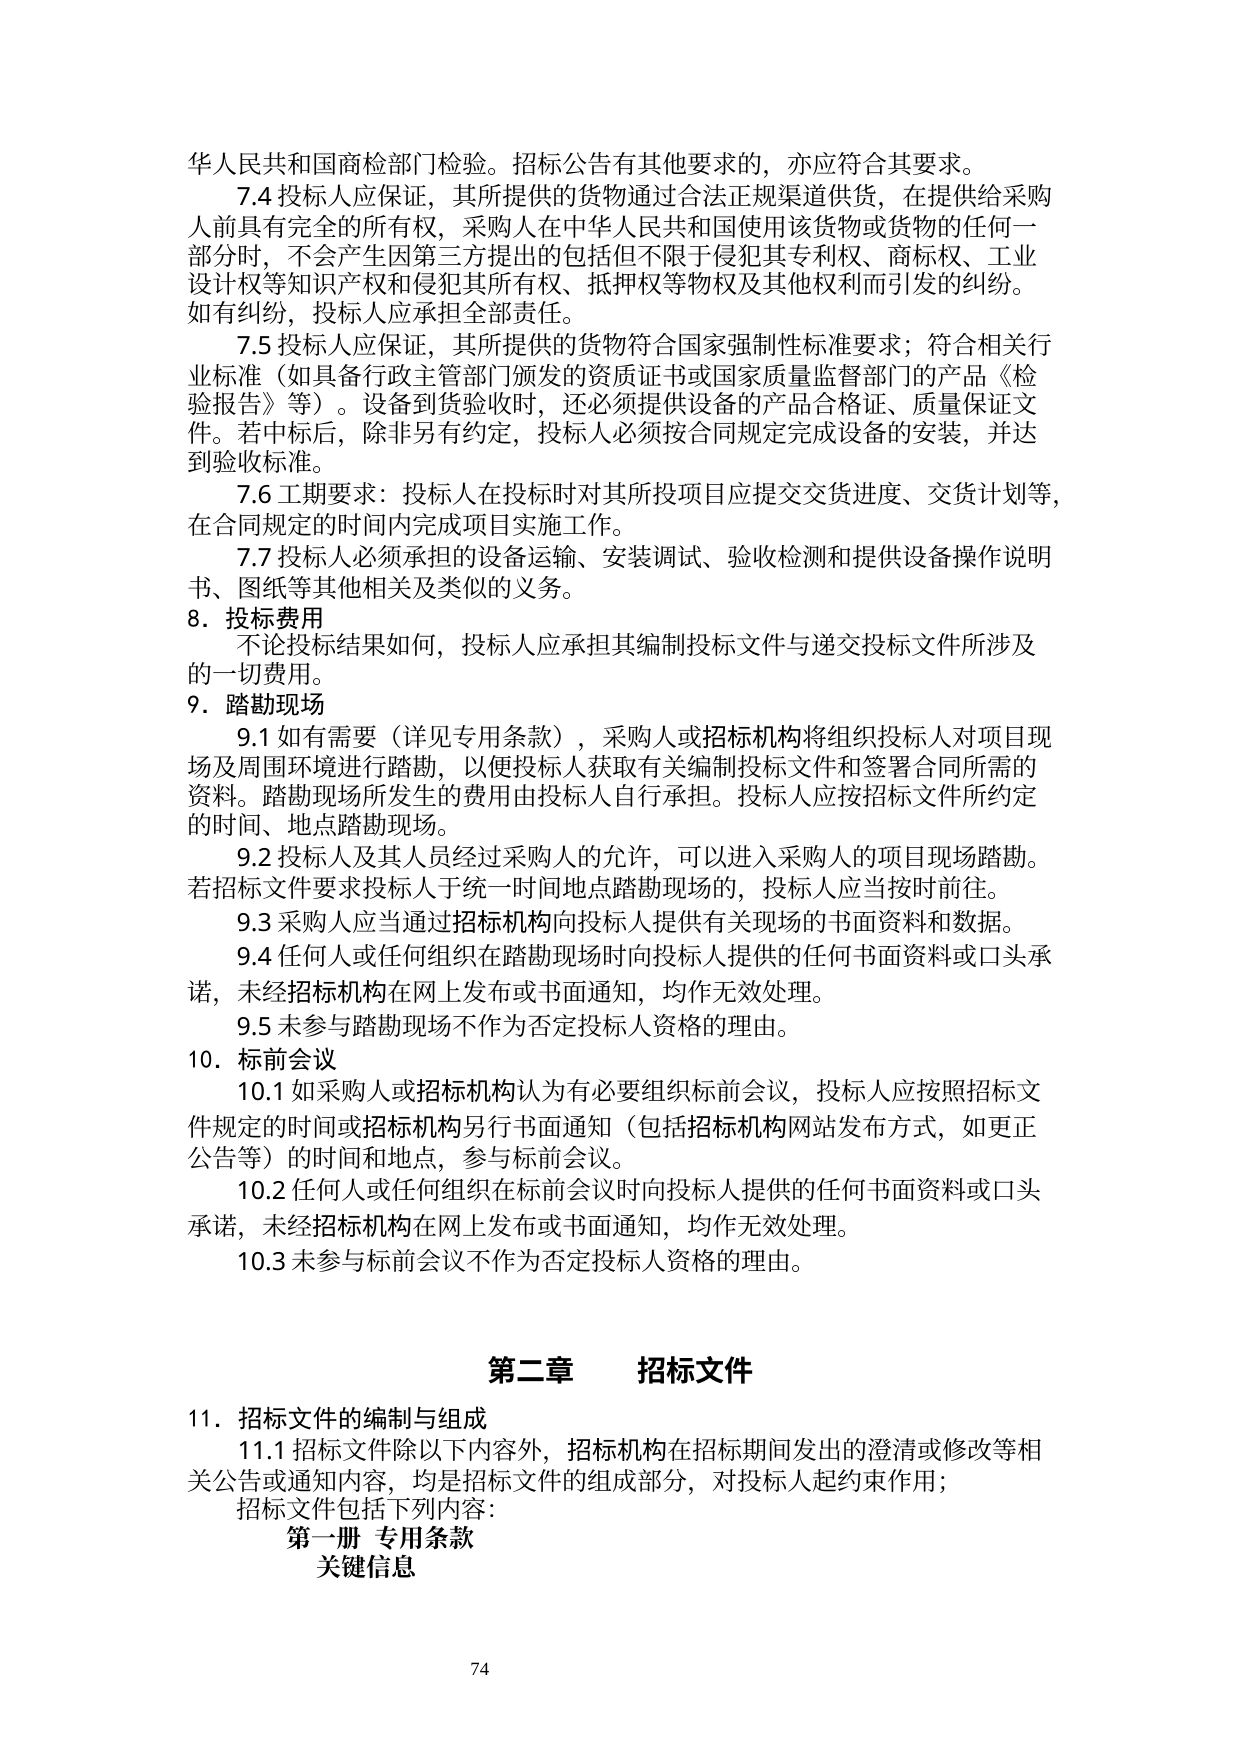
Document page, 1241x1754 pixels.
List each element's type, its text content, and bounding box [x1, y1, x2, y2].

text 7.7投标人必须承担的设备运输、安装调试、验收检测和提供设备操作说明书、图纸等其他相关及类似的义务。 [187, 540, 1053, 602]
text 10．标前会议 [187, 1043, 1053, 1072]
subtitle 招标文件 [187, 1347, 1053, 1389]
text 关键信息 [316, 1553, 1053, 1582]
text 9．踏勘现场 [187, 688, 1053, 717]
text 10.3未参与标前会议不作为否定投标人资格的理由。 [187, 1243, 1053, 1277]
text 9.5未参与踏勘现场不作为否定投标人资格的理由。 [187, 1009, 1053, 1043]
text 9.3采购人应当通过招标机构向投标人提供有关现场的书面资料和数据。 [187, 902, 1053, 939]
text 11．招标文件的编制与组成 [187, 1402, 1053, 1431]
text 11.1招标文件除以下内容外，招标机构在招标期间发出的澄清或修改等相关公告或通知内容，均是招标文件的组成部分，对投标人起约束作用； [187, 1431, 1053, 1496]
text 招标文件包括下列内容： [187, 1496, 1053, 1524]
text 9.2投标人及其人员经过采购人的允许，可以进入采购人的项目现场踏勘。若招标文件要求投标人于统一时间地点踏勘现场的，投标人应当按时前往。 [187, 839, 1053, 902]
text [187, 150, 1053, 179]
text 9.1如有需要（详见专用条款），采购人或招标机构将组织投标人对项目现场及周围环境进行踏勘，以便投标人获取有关编制投标文件和签署合同所需的资料。踏勘现场所发生的费用由投标人自行承担。投标人应按招标文件所约定的时间、地点踏勘现场。 [187, 717, 1053, 839]
text 10.1如采购人或招标机构认为有必要组织标前会议，投标人应按照招标文件规定的时间或招标机构另行书面通知（包括招标机构网站发布方式，如更正公告等）的时间和地点，参与标前会议。 [187, 1072, 1053, 1173]
text 不论投标结果如何，投标人应承担其编制投标文件与递交投标文件所涉及的一切费用。 [187, 631, 1053, 688]
text 7.5投标人应保证，其所提供的货物符合国家强制性标准要求；符合相关行业标准（如具备行政主管部门颁发的资质证书或国家质量监督部门的产品《检验报告》等）。设备到货验收时，还必须提供设备的产品合格证、质量保证文件。若中标后，除非另有约定，投标人必须按合同规定完成设备的安装，并达到验收标准。 [187, 328, 1053, 477]
text 7.6工期要求：投标人在投标时对其所投项目应提交交货进度、交货计划等，在合同规定的时间内完成项目实施工作。 [187, 477, 1053, 540]
text 第一册 专用条款 [237, 1524, 1053, 1553]
text 8．投标费用 [187, 602, 1053, 631]
text 10.2任何人或任何组织在标前会议时向投标人提供的任何书面资料或口头承诺，未经招标机构在网上发布或书面通知，均作无效处理。 [187, 1173, 1053, 1243]
text 7.4投标人应保证，其所提供的货物通过合法正规渠道供货，在提供给采购人前具有完全的所有权，采购人在中华人民共和国使用该货物或货物的任何一部分时，不会产生因第三方提出的包括但不限于侵犯其专利权、商标权、工业设计权等知识产权和侵犯其所有权、抵押权等物权及其他权利而引发的纠纷。如有纠纷，投标人应承担全部责任。 [187, 179, 1053, 328]
text 9.4任何人或任何组织在踏勘现场时向投标人提供的任何书面资料或口头承诺，未经招标机构在网上发布或书面通知，均作无效处理。 [187, 939, 1053, 1009]
